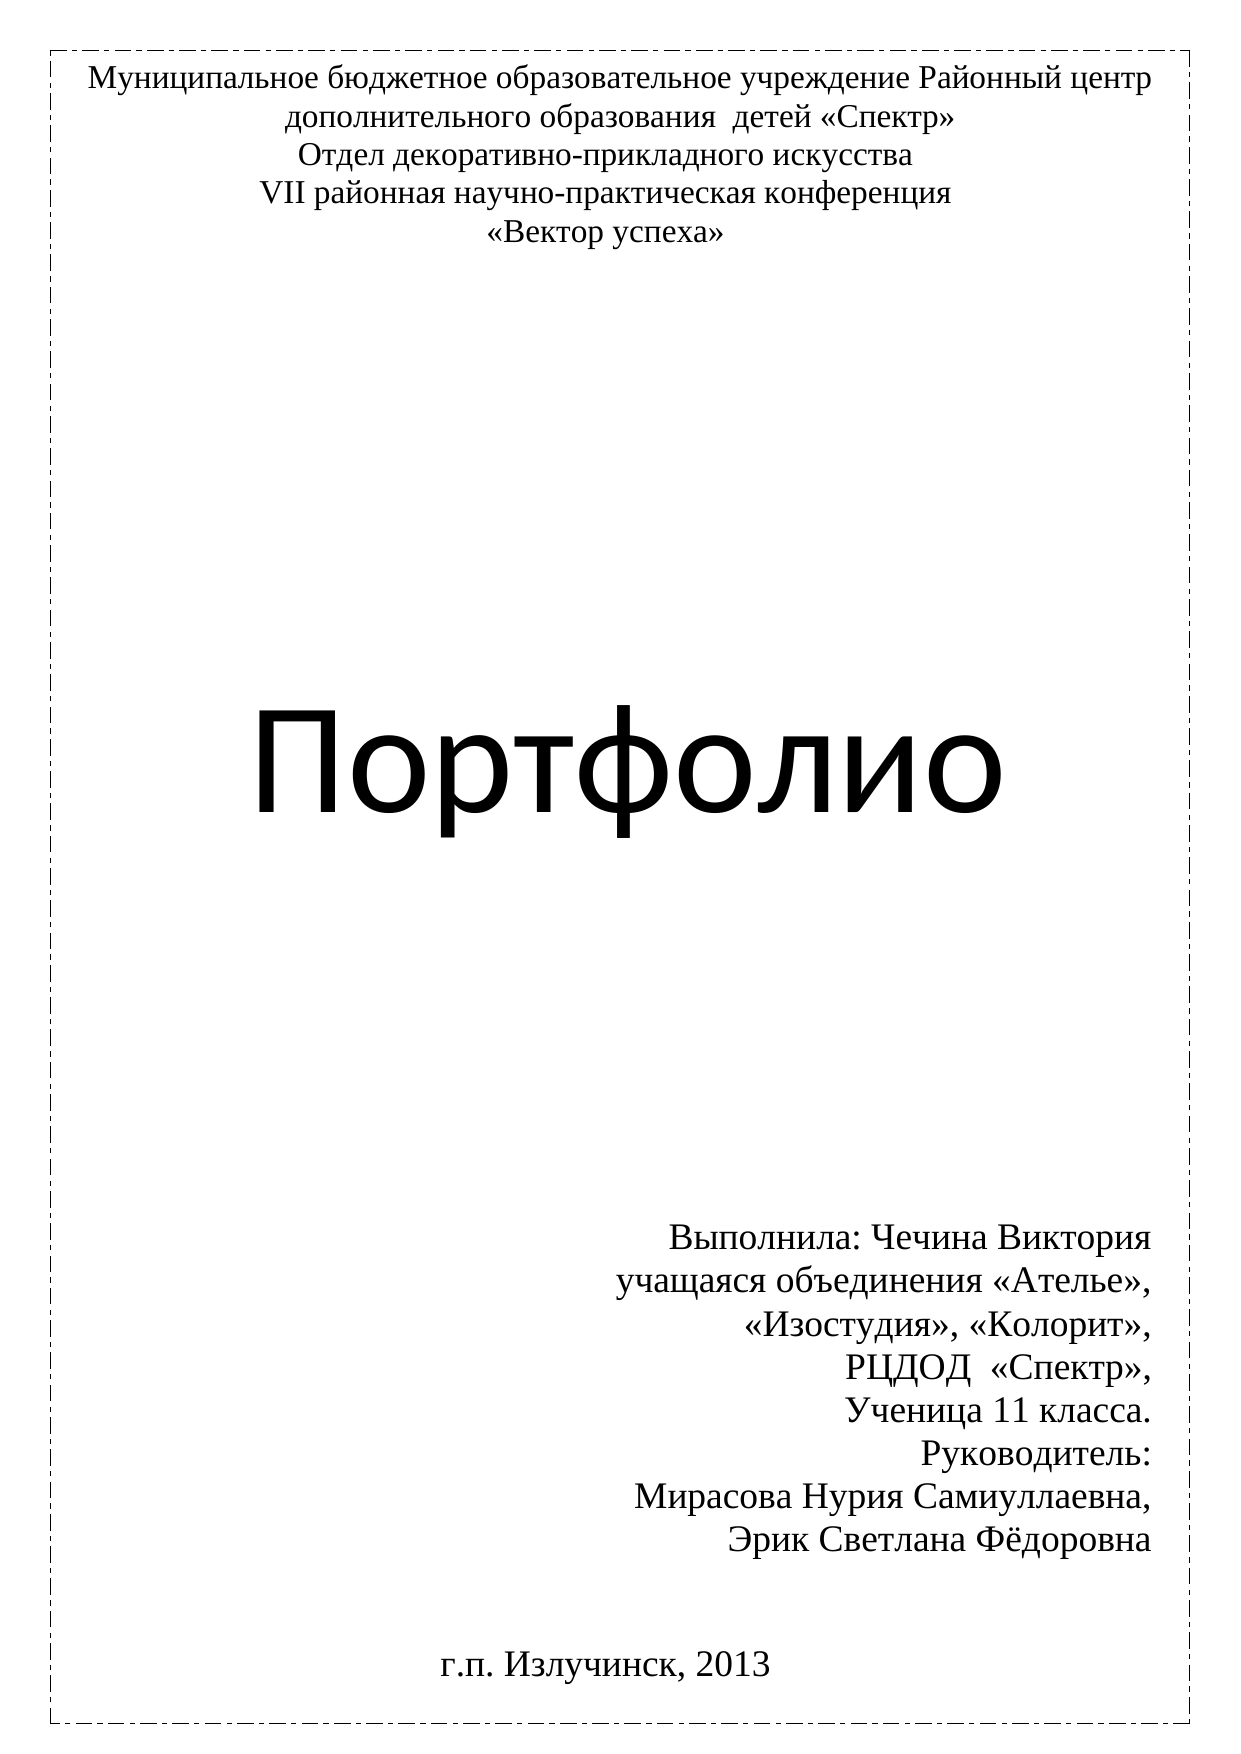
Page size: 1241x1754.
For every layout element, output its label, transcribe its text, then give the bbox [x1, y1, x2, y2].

text учащаяся объединения «Ателье», «Изостудия», «Колорит», [177, 1258, 1152, 1344]
text Эрик Светлана Фёдоровна [177, 1517, 1152, 1560]
text г.п. Излучинск, 2013 [59, 1641, 1152, 1684]
text Портфолио [177, 659, 1152, 852]
text Муниципальное бюджетное образовательное учреждение Районный центр дополнительного образования детей «Спектр» [59, 58, 1181, 134]
text VII районная научно-практическая конференция [59, 173, 1152, 211]
text РЦДОД «Спектр», [177, 1344, 1152, 1387]
text Отдел декоративно-прикладного искусства [59, 134, 1152, 173]
text «Вектор успеха» [59, 211, 1152, 249]
text Руководитель: [177, 1430, 1152, 1473]
text Мирасова Нурия Самиуллаевна, [177, 1473, 1152, 1517]
text Выполнила: Чечина Виктория [177, 1215, 1152, 1258]
text Ученица 11 класса. [177, 1387, 1152, 1430]
